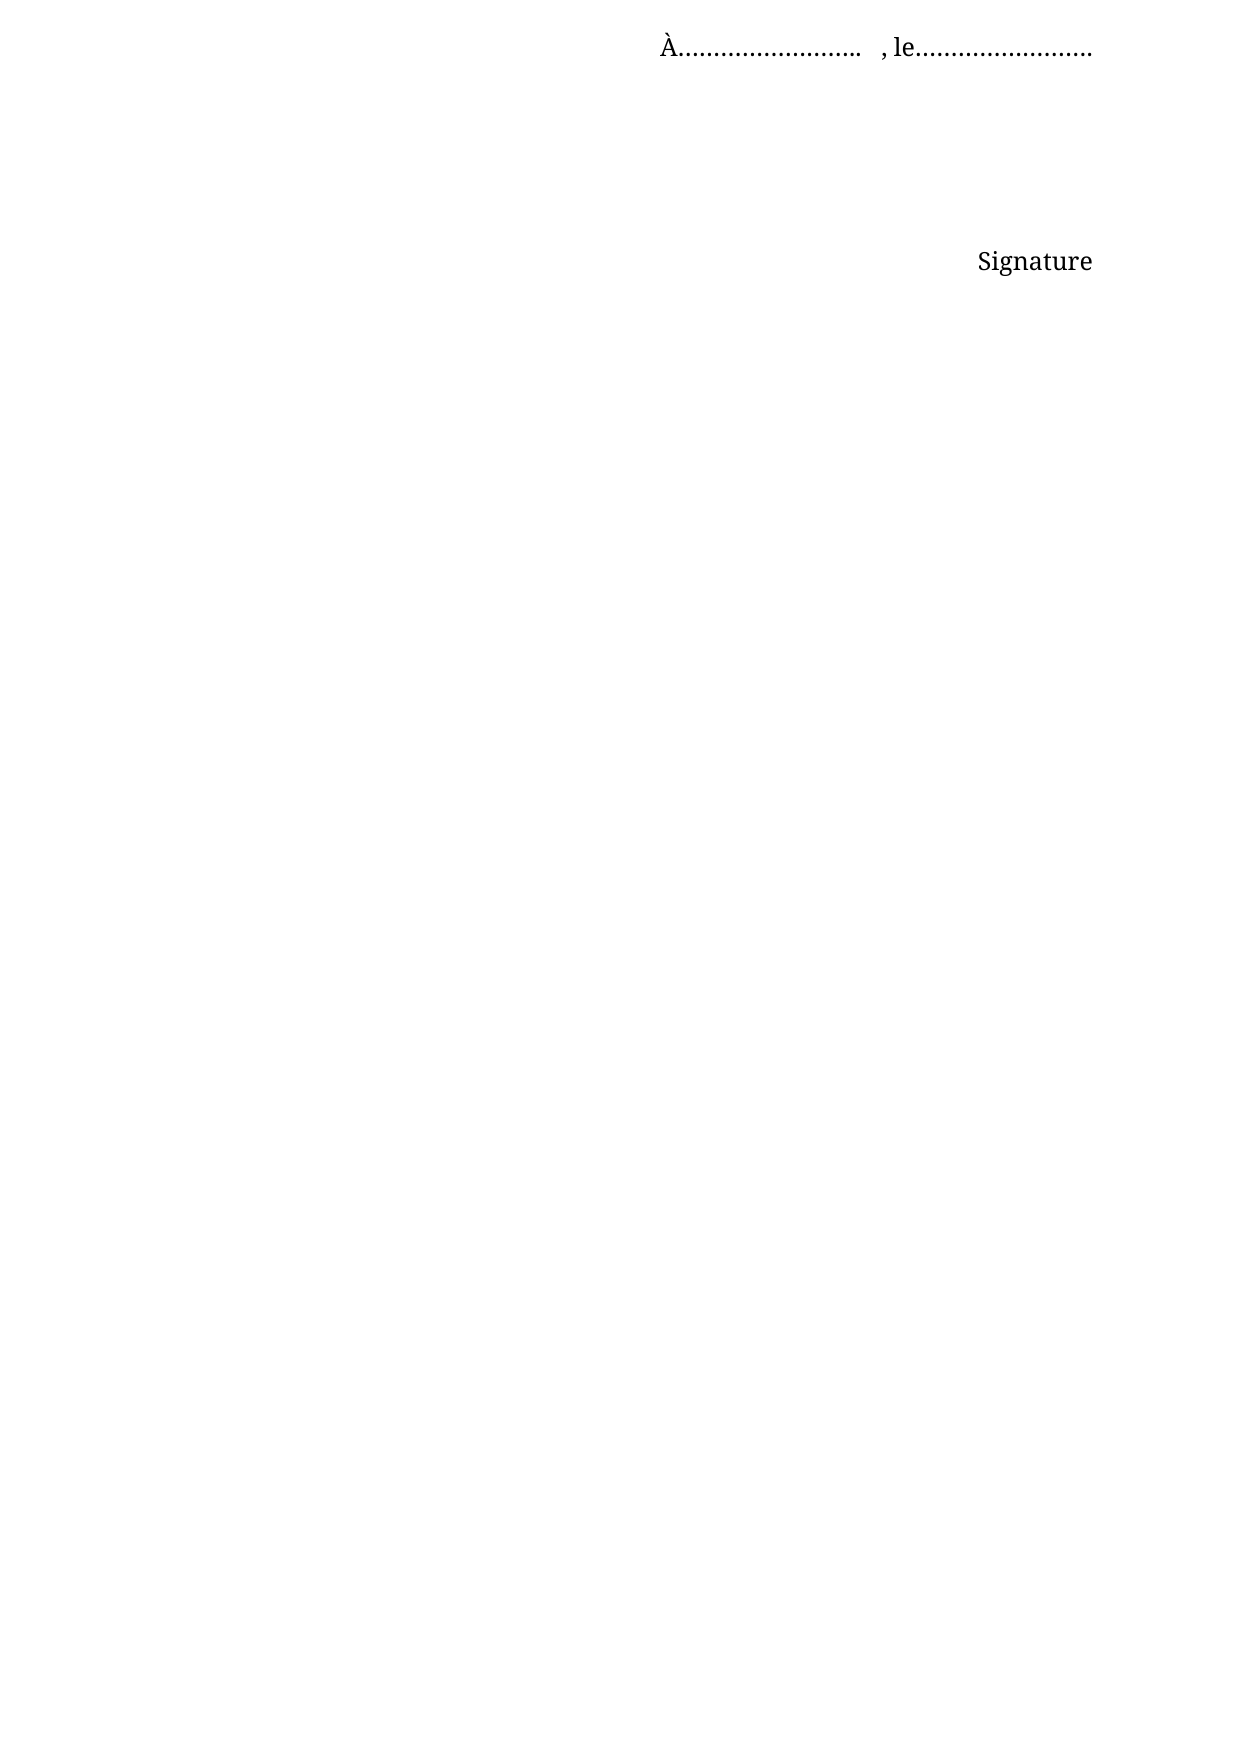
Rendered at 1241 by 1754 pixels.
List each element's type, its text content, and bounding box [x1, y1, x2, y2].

text Signature [148, 243, 1093, 277]
text À…………………….. , le……………………. [148, 29, 1093, 64]
